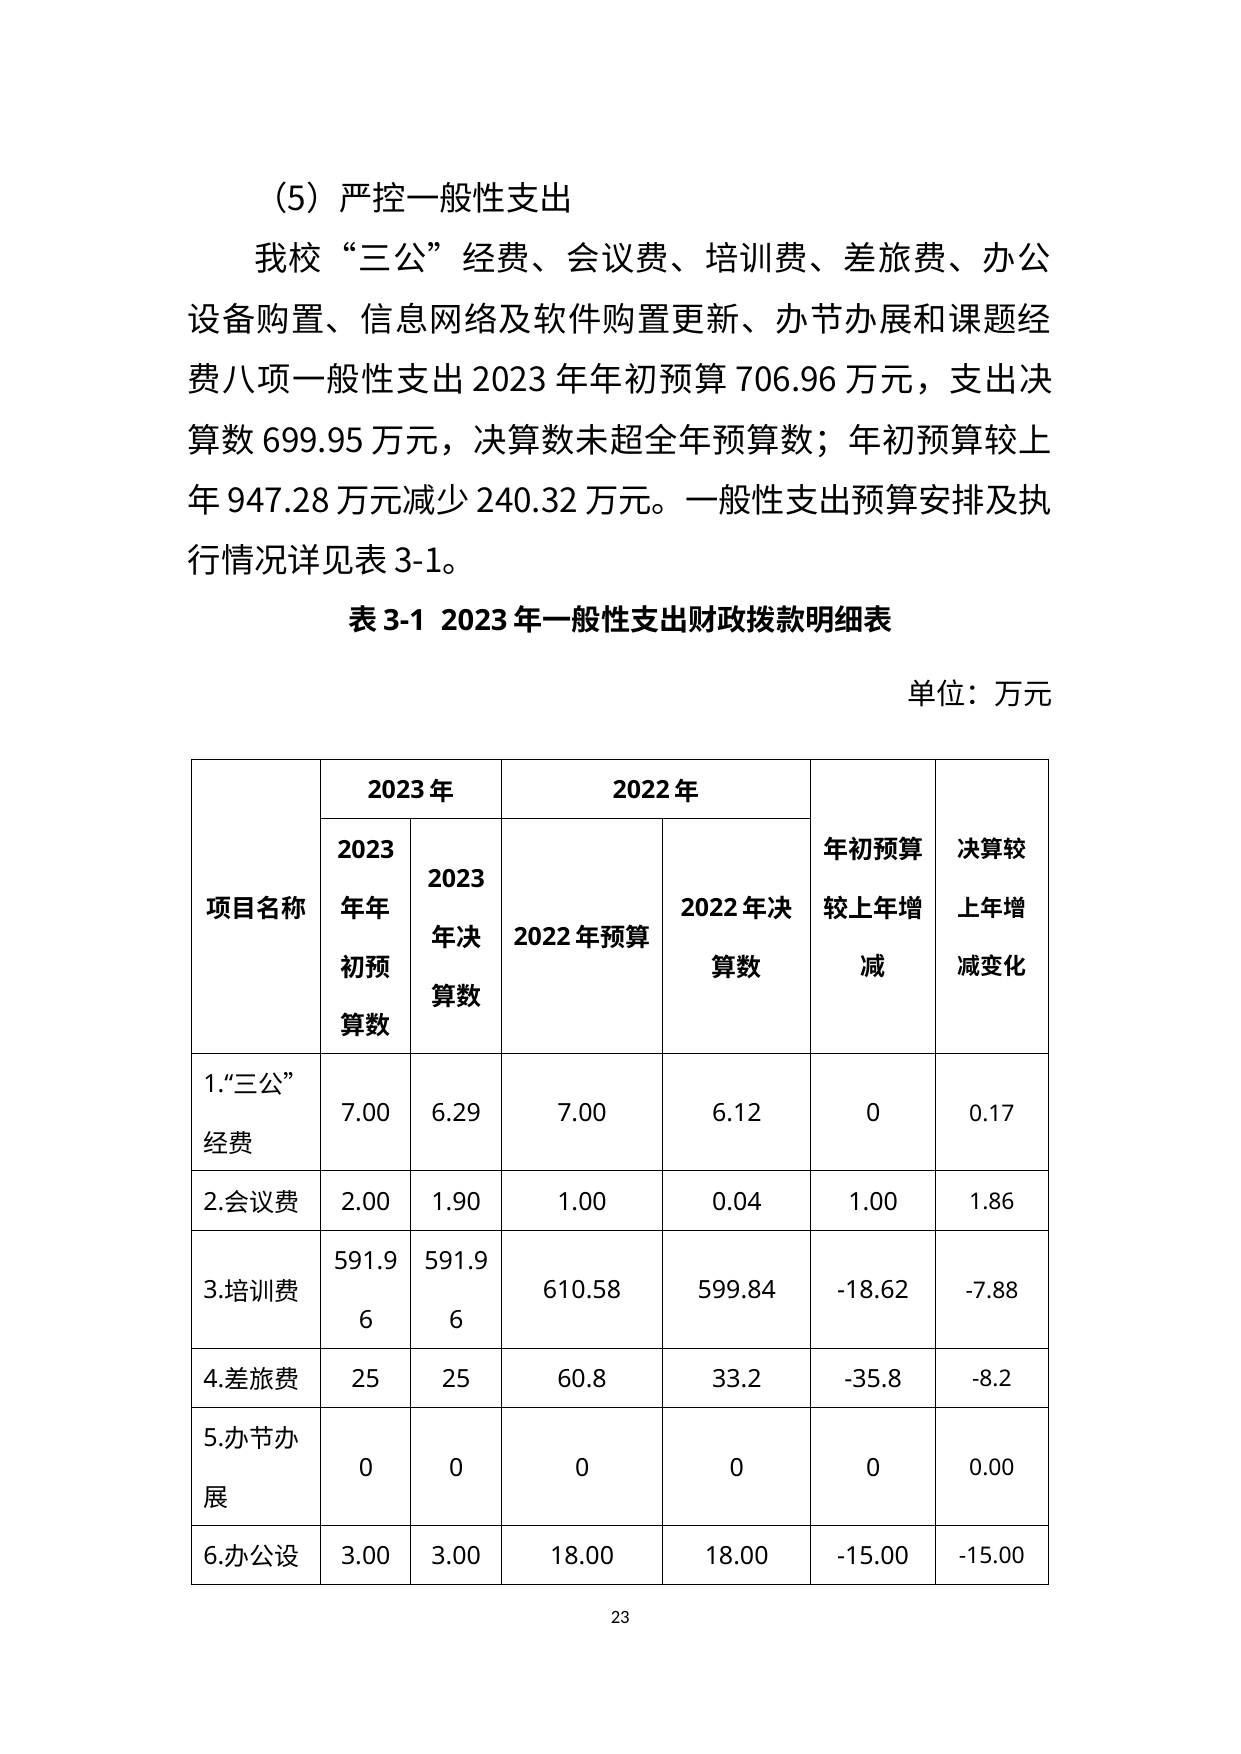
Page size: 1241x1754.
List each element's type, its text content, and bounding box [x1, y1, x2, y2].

table_cell 6.办公设备购置 [192, 1526, 320, 1584]
text （5）严控一般性支出 [187, 162, 1053, 222]
table_cell 4.差旅费 [192, 1349, 320, 1407]
table_header 2023年 [321, 760, 501, 818]
table_cell 25 [411, 1349, 501, 1407]
table_cell 0 [811, 1408, 935, 1524]
table_cell 60.8 [502, 1349, 662, 1407]
table_cell 3.00 [321, 1526, 410, 1584]
table_cell 2023年年初预算数 [321, 819, 410, 1053]
table_header 年初预算较上年增减 [811, 760, 935, 1053]
table_cell 0.04 [663, 1171, 810, 1230]
table_cell 6.12 [663, 1054, 810, 1170]
table_header 2022年 [502, 760, 810, 818]
table_cell 3.培训费 [192, 1231, 320, 1347]
table_header 决算较上年增减变化 [936, 760, 1048, 1053]
table_cell 6.29 [411, 1054, 501, 1170]
table_cell 2023年决算数 [411, 819, 501, 1053]
table_cell -18.62 [811, 1231, 935, 1347]
table_cell 3.00 [411, 1526, 501, 1584]
table_cell 7.00 [502, 1054, 662, 1170]
table_cell 0 [811, 1054, 935, 1170]
table_cell -15.00 [936, 1526, 1048, 1584]
text 我校“三公”经费、会议费、培训费、差旅费、办公设备购置、信息网络及软件购置更新、办节办展和课题经费八项一般性支出2023年年初预算706.96万元，支出决算数699.95万元，决算数未超全年预算数；年初预算较上年947.28万元减少240.32万元。一般性支出预算安排及执行情况详见表3-1。 [187, 222, 1053, 585]
text 单位：万元 [187, 659, 1053, 724]
table_cell 0 [411, 1408, 501, 1524]
table_cell 1.90 [411, 1171, 501, 1230]
table_cell 33.2 [663, 1349, 810, 1407]
table_cell -15.00 [811, 1526, 935, 1584]
table_cell 25 [321, 1349, 410, 1407]
table_cell 599.84 [663, 1231, 810, 1347]
table_cell 2.会议费 [192, 1171, 320, 1230]
table_cell 0.00 [936, 1408, 1048, 1524]
table_cell 0 [321, 1408, 410, 1524]
table_cell 0 [663, 1408, 810, 1524]
table_cell 7.00 [321, 1054, 410, 1170]
table_cell 1.00 [811, 1171, 935, 1230]
table_cell 610.58 [502, 1231, 662, 1347]
table_cell 2022年预算 [502, 819, 662, 1053]
text 表3-1 2023年一般性支出财政拨款明细表 [187, 585, 1053, 650]
table_cell 0 [502, 1408, 662, 1524]
table_cell 591.96 [411, 1231, 501, 1347]
table_cell 2.00 [321, 1171, 410, 1230]
table_cell 1.“三公”经费 [192, 1054, 320, 1170]
table_cell 18.00 [663, 1526, 810, 1584]
table_cell 2022年决算数 [663, 819, 810, 1053]
table_cell 1.86 [936, 1171, 1048, 1230]
table_header 项目名称 [192, 760, 320, 1053]
table_cell -7.88 [936, 1231, 1048, 1347]
table_cell 18.00 [502, 1526, 662, 1584]
table_cell 0.17 [936, 1054, 1048, 1170]
table_cell 5.办节办展 [192, 1408, 320, 1524]
table_cell -35.8 [811, 1349, 935, 1407]
table_cell -8.2 [936, 1349, 1048, 1407]
table_cell 591.96 [321, 1231, 410, 1347]
table_cell 1.00 [502, 1171, 662, 1230]
